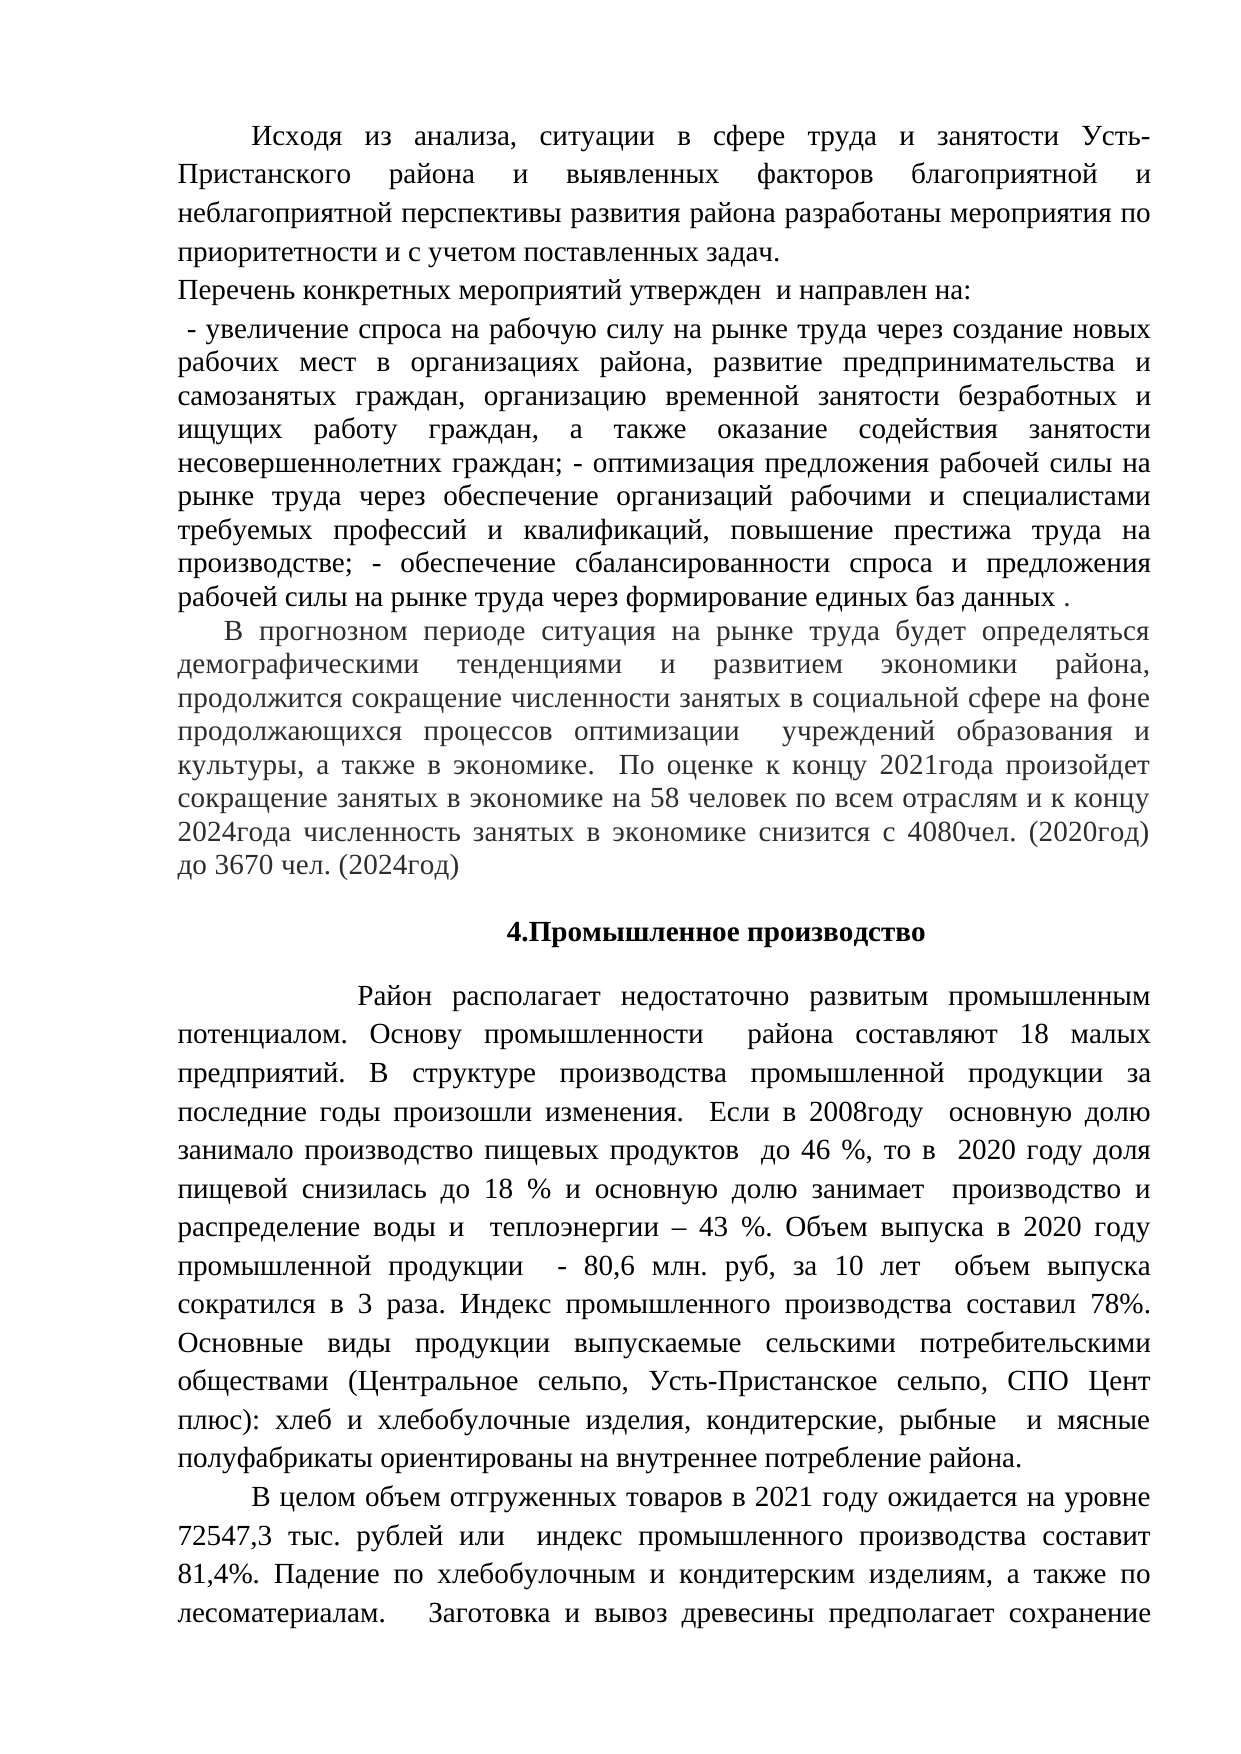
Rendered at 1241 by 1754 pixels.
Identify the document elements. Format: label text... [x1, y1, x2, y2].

text В прогнозном периоде ситуация на рынке труда будет определяться демографическими тенденциями и развитием экономики района, продолжится сокращение численности занятых в социальной сфере на фоне продолжающихся процессов оптимизации учреждений образования и культуры, а также в экономике. По оценке к концу 2021года произойдет сокращение занятых в экономике на 58 человек по всем отраслям и к концу 2024года численность занятых в экономике снизится с 4080чел. (2020год) до 3670 чел. (2024год) [177, 613, 1152, 881]
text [177, 1479, 1152, 1628]
text Перечень конкретных мероприятий утвержден и направлен на: [177, 272, 1152, 306]
text - увеличение спроса на рабочую силу на рынке труда через создание новых рабочих мест в организациях района, развитие предпринимательства и самозанятых граждан, организацию временной занятости безработных и ищущих работу граждан, а также оказание содействия занятости несовершеннолетних граждан; - оптимизация предложения рабочей силы на рынке труда через обеспечение организаций рабочими и специалистами требуемых профессий и квалификаций, повышение престижа труда на производстве; - обеспечение сбалансированности спроса и предложения рабочей силы на рынке труда через формирование единых баз данных . [177, 311, 1152, 613]
text Район располагает недостаточно развитым промышленным потенциалом. Основу промышленности района составляют 18 малых предприятий. В структуре производства промышленной продукции за последние годы произошли изменения. Если в 2008году основную долю занимало производство пищевых продуктов до 46 %, то в 2020 году доля пищевой снизилась до 18 % и основную долю занимает производство и распределение воды и теплоэнергии – 43 %. Объем выпуска в 2020 году промышленной продукции - 80,6 млн. руб, за 10 лет объем выпуска сократился в 3 раза. Индекс промышленного производства составил 78%. Основные виды продукции выпускаемые сельскими потребительскими обществами (Центральное сельпо, Усть-Пристанское сельпо, СПО Цент плюс): хлеб и хлебобулочные изделия, кондитерские, рыбные и мясные полуфабрикаты ориентированы на внутреннее потребление района. [177, 978, 1152, 1474]
text 4.Промышленное производство [281, 914, 1152, 948]
text Исходя из анализа, ситуации в сфере труда и занятости Усть-Пристанского района и выявленных факторов благоприятной и неблагоприятной перспективы развития района разработаны мероприятия по приоритетности и с учетом поставленных задач. [177, 118, 1152, 267]
